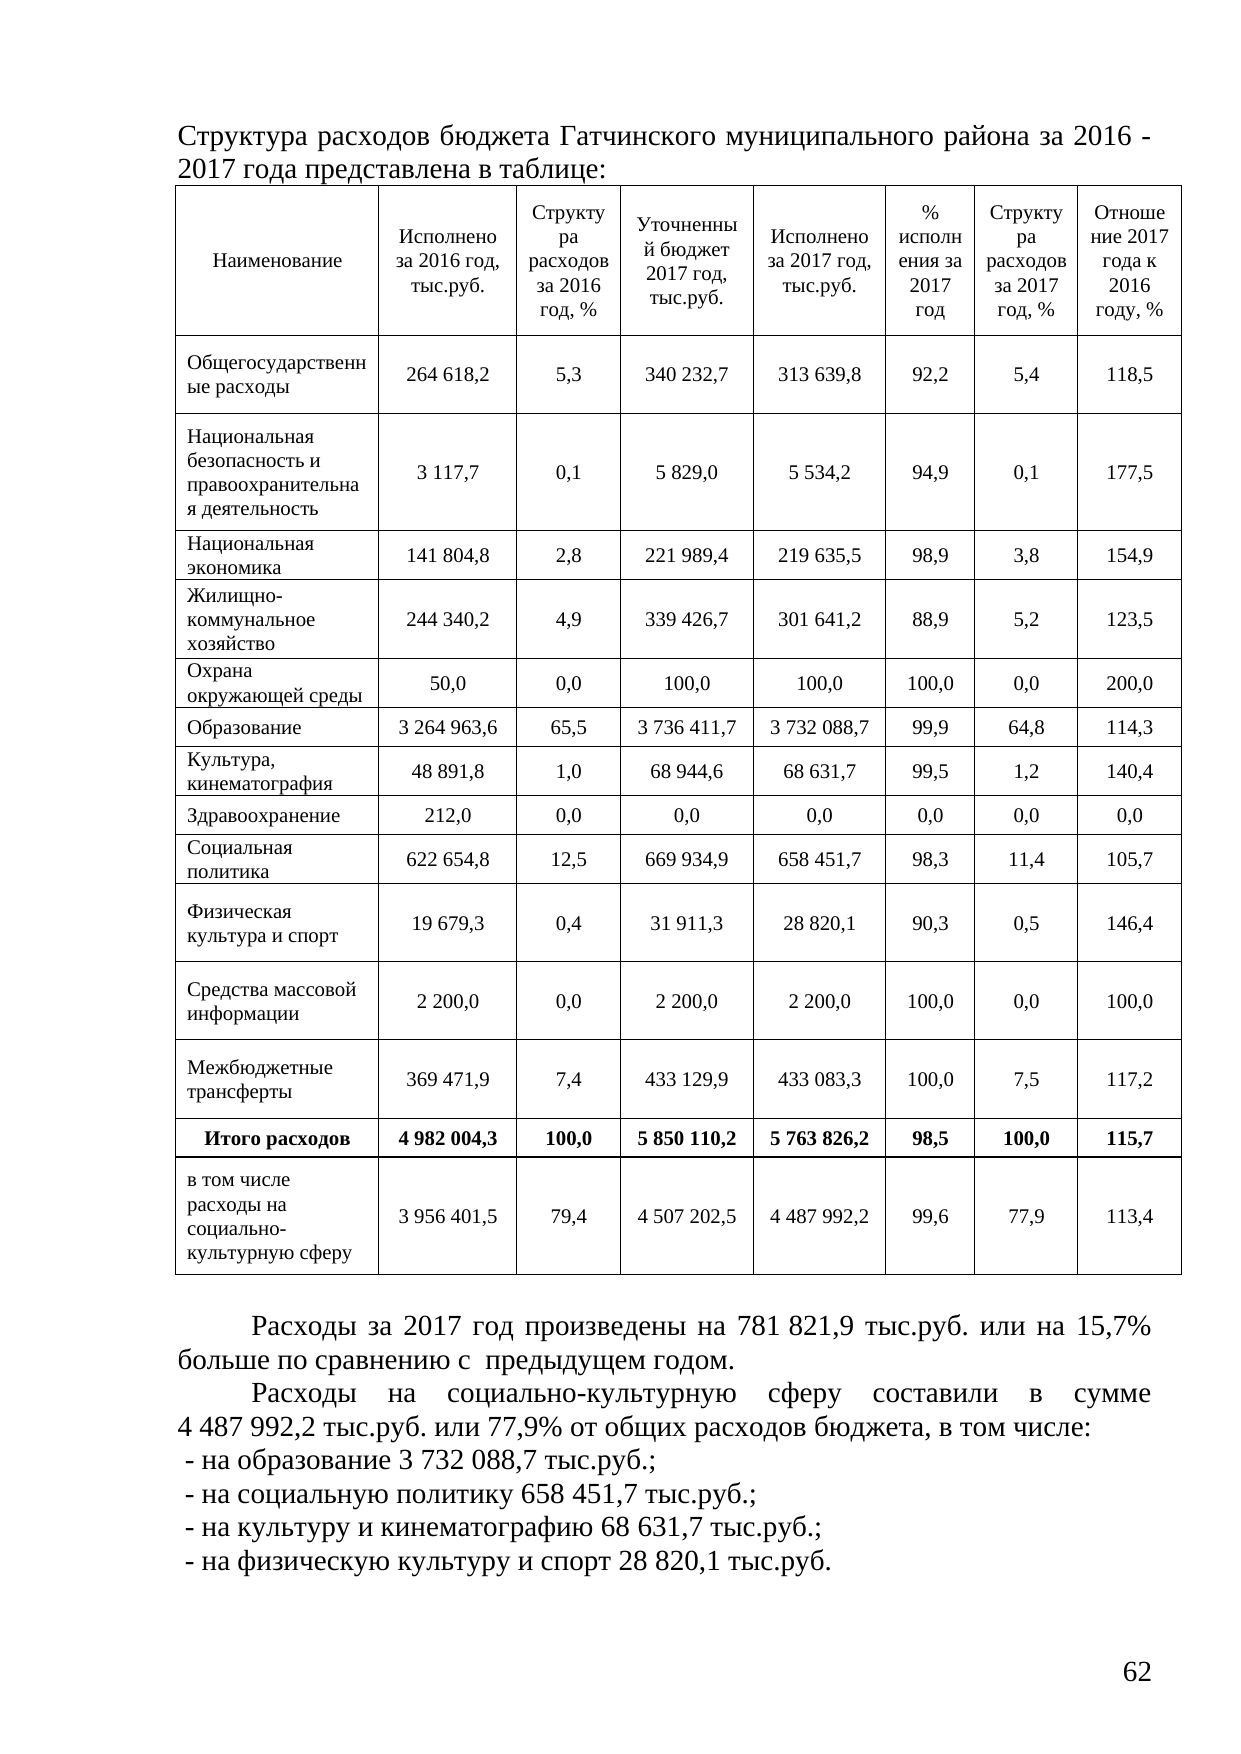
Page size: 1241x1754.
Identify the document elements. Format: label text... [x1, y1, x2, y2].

table_cell 100,0 [517, 1119, 620, 1156]
table_cell в том числе расходы на социально-культурную сферу [176, 1158, 378, 1274]
table_cell 100,0 [754, 659, 885, 707]
table_cell 65,5 [517, 708, 620, 746]
table_cell 0,0 [975, 659, 1077, 707]
table_cell Социальная политика [176, 835, 378, 883]
table_cell 99,5 [886, 747, 974, 795]
table_cell 0,0 [517, 659, 620, 707]
table_cell 100,0 [621, 659, 753, 707]
table_cell 669 934,9 [621, 835, 753, 883]
table_cell 100,0 [886, 1040, 974, 1117]
table_cell 50,0 [379, 659, 516, 707]
table_cell Здравоохранение [176, 796, 378, 834]
table_cell 244 340,2 [379, 580, 516, 657]
table_cell 146,4 [1078, 884, 1181, 961]
table_cell 98,3 [886, 835, 974, 883]
text - на культуру и кинематографию 68 631,7 тыс.руб.; [177, 1509, 1152, 1543]
table_header Отношение 2017 года к 2016 году, % [1078, 186, 1181, 335]
table_cell 123,5 [1078, 580, 1181, 657]
table_cell Национальная безопасность и правоохранительная деятельность [176, 414, 378, 530]
table_cell 3 956 401,5 [379, 1158, 516, 1274]
table_cell 301 641,2 [754, 580, 885, 657]
table_cell 113,4 [1078, 1158, 1181, 1274]
table_cell Культура, кинематография [176, 747, 378, 795]
table_cell 1,0 [517, 747, 620, 795]
table_cell 2,8 [517, 531, 620, 579]
table_cell 0,0 [1078, 796, 1181, 834]
table_cell 31 911,3 [621, 884, 753, 961]
table_cell 3,8 [975, 531, 1077, 579]
table_cell 118,5 [1078, 336, 1181, 413]
table_cell 98,9 [886, 531, 974, 579]
table_cell 313 639,8 [754, 336, 885, 413]
table_cell Итого расходов [176, 1119, 378, 1156]
table_cell 117,2 [1078, 1040, 1181, 1117]
table_cell 100,0 [886, 659, 974, 707]
table_cell 100,0 [1078, 962, 1181, 1039]
table_cell 3 736 411,7 [621, 708, 753, 746]
table_cell 68 944,6 [621, 747, 753, 795]
table_cell Средства массовой информации [176, 962, 378, 1039]
table_cell 4 507 202,5 [621, 1158, 753, 1274]
table_cell 105,7 [1078, 835, 1181, 883]
table_cell 5 829,0 [621, 414, 753, 530]
table_header Наименование [176, 186, 378, 335]
table_cell 0,0 [975, 796, 1077, 834]
table_cell 339 426,7 [621, 580, 753, 657]
table_cell 200,0 [1078, 659, 1181, 707]
table_cell 99,6 [886, 1158, 974, 1274]
table_header Исполнено за 2016 год, тыс.руб. [379, 186, 516, 335]
text Структура расходов бюджета Гатчинского муниципального района за 2016 - 2017 года представлена в таблице: [177, 118, 1152, 185]
table_cell 0,0 [886, 796, 974, 834]
table_cell 0,0 [621, 796, 753, 834]
table_header Исполнено за 2017 год, тыс.руб. [754, 186, 885, 335]
table_cell 11,4 [975, 835, 1077, 883]
table_cell 219 635,5 [754, 531, 885, 579]
table_cell 433 129,9 [621, 1040, 753, 1117]
table_cell 77,9 [975, 1158, 1077, 1274]
table_cell 177,5 [1078, 414, 1181, 530]
table_cell Жилищно-коммунальное хозяйство [176, 580, 378, 657]
table_cell 340 232,7 [621, 336, 753, 413]
table_cell 369 471,9 [379, 1040, 516, 1117]
table_cell 0,1 [975, 414, 1077, 530]
table_cell 68 631,7 [754, 747, 885, 795]
table_cell 0,5 [975, 884, 1077, 961]
table_cell 100,0 [975, 1119, 1077, 1156]
table_cell 212,0 [379, 796, 516, 834]
table_cell 5 534,2 [754, 414, 885, 530]
table_cell 7,4 [517, 1040, 620, 1117]
table_cell 154,9 [1078, 531, 1181, 579]
table_cell 0,1 [517, 414, 620, 530]
text - на физическую культуру и спорт 28 820,1 тыс.руб. [177, 1543, 1152, 1577]
text Расходы на социально-культурную сферу составили в сумме 4 487 992,2 тыс.руб. или 77,9% от общих расходов бюджета, в том числе: [177, 1375, 1152, 1442]
table_cell 114,3 [1078, 708, 1181, 746]
table_cell 3 117,7 [379, 414, 516, 530]
table_cell 115,7 [1078, 1119, 1181, 1156]
table_cell Физическая культура и спорт [176, 884, 378, 961]
table_cell 79,4 [517, 1158, 620, 1274]
table_cell 4,9 [517, 580, 620, 657]
table_cell 658 451,7 [754, 835, 885, 883]
table_cell 99,9 [886, 708, 974, 746]
table_header Структура расходов за 2017 год, % [975, 186, 1077, 335]
table_cell 4 982 004,3 [379, 1119, 516, 1156]
table_cell 88,9 [886, 580, 974, 657]
table_cell Охрана окружающей среды [176, 659, 378, 707]
text - на образование 3 732 088,7 тыс.руб.; [177, 1442, 1152, 1476]
table_cell 3 264 963,6 [379, 708, 516, 746]
table_cell 5,4 [975, 336, 1077, 413]
table_cell 64,8 [975, 708, 1077, 746]
table_cell 2 200,0 [754, 962, 885, 1039]
table_cell 100,0 [886, 962, 974, 1039]
table_cell 0,0 [975, 962, 1077, 1039]
table_cell 28 820,1 [754, 884, 885, 961]
text - на социальную политику 658 451,7 тыс.руб.; [177, 1476, 1152, 1509]
table_cell 0,4 [517, 884, 620, 961]
table_cell 90,3 [886, 884, 974, 961]
table_cell 0,0 [754, 796, 885, 834]
table_cell 3 732 088,7 [754, 708, 885, 746]
table_header Структура расходов за 2016 год, % [517, 186, 620, 335]
table_header % исполнения за 2017 год [886, 186, 974, 335]
table_cell 94,9 [886, 414, 974, 530]
table_cell 0,0 [517, 796, 620, 834]
table_cell 433 083,3 [754, 1040, 885, 1117]
table_cell 141 804,8 [379, 531, 516, 579]
table_cell 12,5 [517, 835, 620, 883]
table_cell 264 618,2 [379, 336, 516, 413]
table_cell 0,0 [517, 962, 620, 1039]
table_cell 4 487 992,2 [754, 1158, 885, 1274]
text Расходы за 2017 год произведены на 781 821,9 тыс.руб. или на 15,7% больше по сравнению с предыдущем годом. [177, 1308, 1152, 1375]
table_cell 622 654,8 [379, 835, 516, 883]
table_cell 221 989,4 [621, 531, 753, 579]
table_cell 2 200,0 [379, 962, 516, 1039]
table_cell Национальная экономика [176, 531, 378, 579]
table_cell 48 891,8 [379, 747, 516, 795]
table_cell 1,2 [975, 747, 1077, 795]
table_header Уточненный бюджет 2017 год, тыс.руб. [621, 186, 753, 335]
table_cell 140,4 [1078, 747, 1181, 795]
table_cell 92,2 [886, 336, 974, 413]
table_cell 5,2 [975, 580, 1077, 657]
table_cell 5 763 826,2 [754, 1119, 885, 1156]
table_cell 98,5 [886, 1119, 974, 1156]
table_cell Образование [176, 708, 378, 746]
table_cell 5 850 110,2 [621, 1119, 753, 1156]
table_cell 7,5 [975, 1040, 1077, 1117]
table_cell 5,3 [517, 336, 620, 413]
table_cell 2 200,0 [621, 962, 753, 1039]
table_cell Межбюджетные трансферты [176, 1040, 378, 1117]
table_cell Общегосударственные расходы [176, 336, 378, 413]
table_cell 19 679,3 [379, 884, 516, 961]
